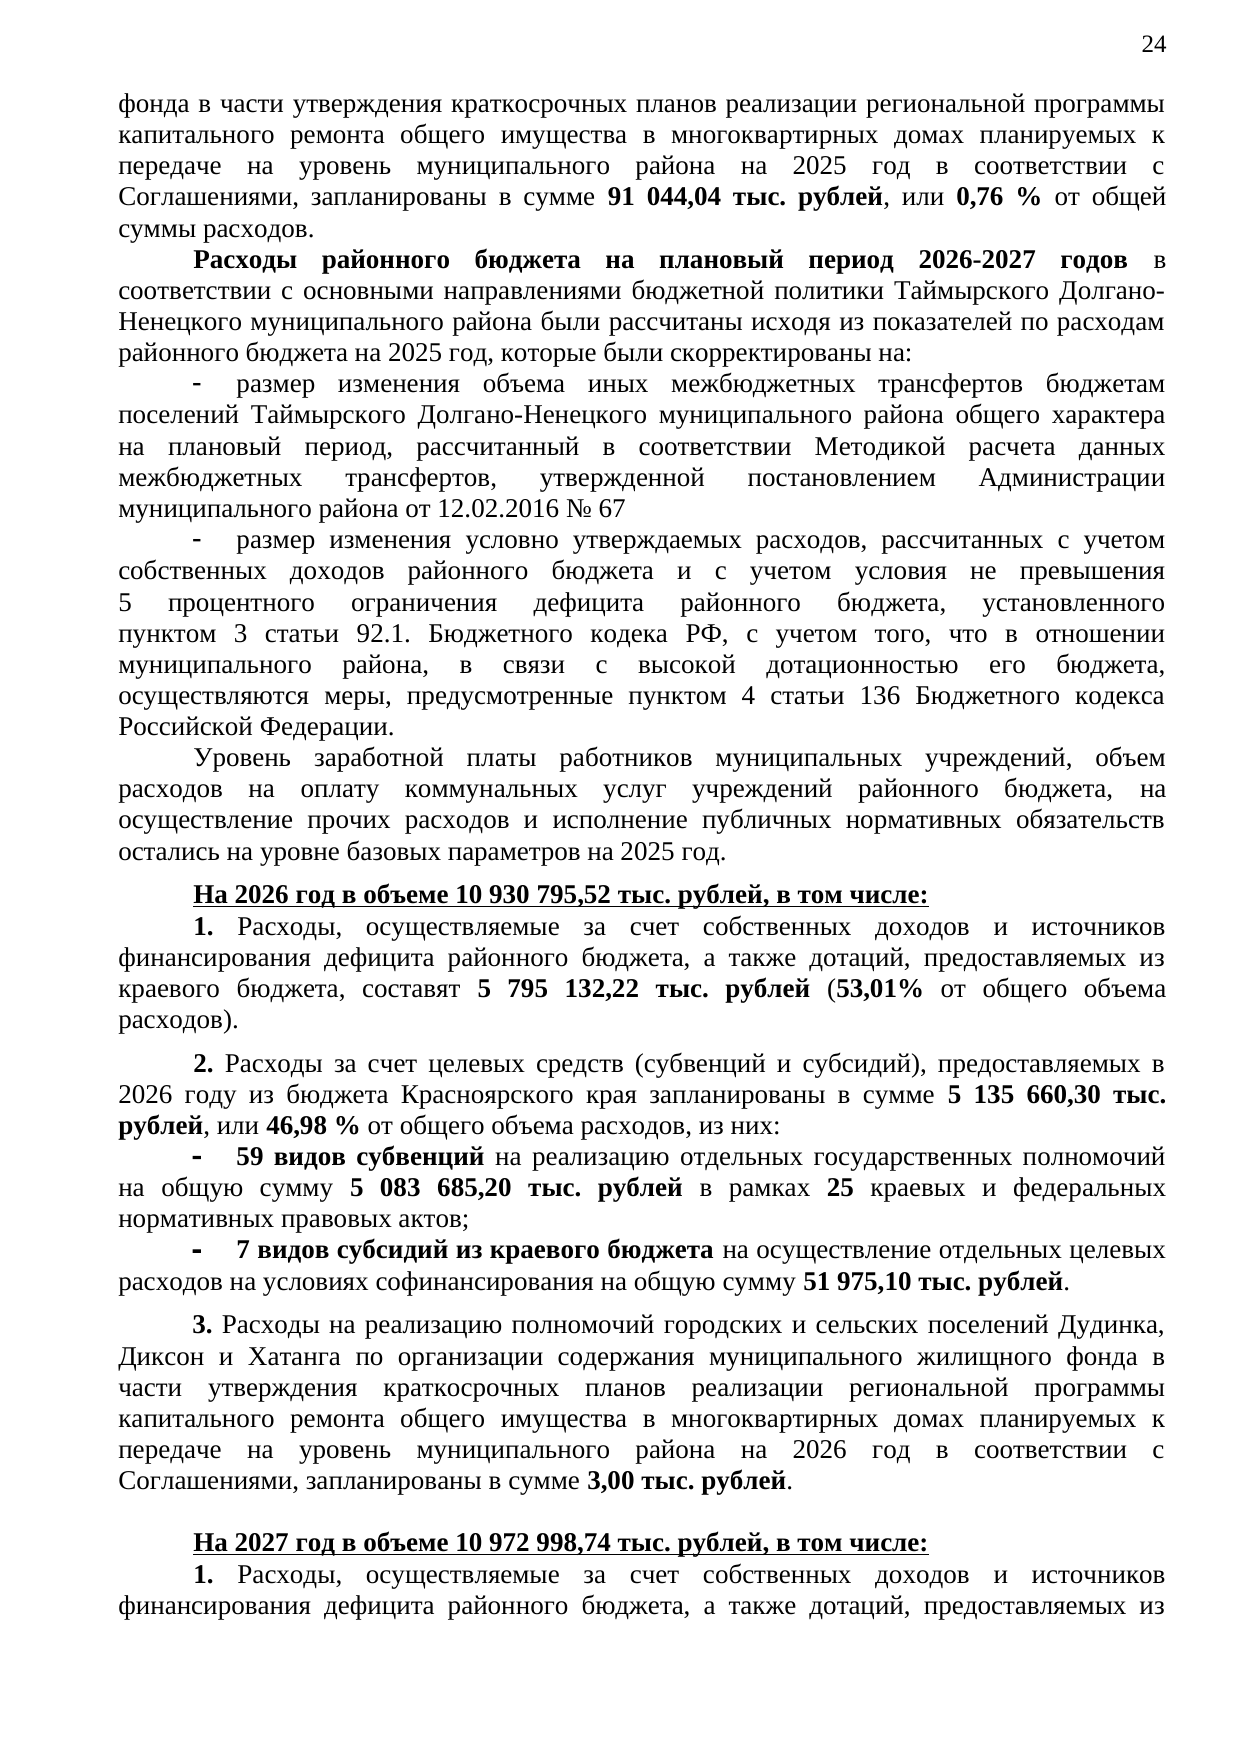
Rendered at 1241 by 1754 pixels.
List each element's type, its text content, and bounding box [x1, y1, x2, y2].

text На 2026 год в объеме 10 930 795,52 тыс. рублей, в том числе: [118, 878, 1166, 909]
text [118, 1558, 1166, 1620]
text Расходы районного бюджета на плановый период 2026-2027 годов в соответствии с основными направлениями бюджетной политики Таймырского Долгано-Ненецкого муниципального района были рассчитаны исходя из показателей по расходам районного бюджета на 2025 год, которые были скорректированы на: [118, 243, 1166, 367]
list 7 видов субсидий из краевого бюджета на осуществление отдельных целевых расходов на условиях софинансирования на общую сумму 51 975,10 тыс. рублей. [118, 1234, 1166, 1296]
text 1. Расходы, осуществляемые за счет собственных доходов и источников финансирования дефицита районного бюджета, а также дотаций, предоставляемых из краевого бюджета, составят 5 795 132,22 тыс. рублей (53,01% от общего объема расходов). [118, 909, 1166, 1034]
text Уровень заработной платы работников муниципальных учреждений, объем расходов на оплату коммунальных услуг учреждений районного бюджета, на осуществление прочих расходов и исполнение публичных нормативных обязательств остались на уровне базовых параметров на 2025 год. [118, 741, 1166, 866]
list размер изменения объема иных межбюджетных трансфертов бюджетам поселений Таймырского Долгано-Ненецкого муниципального района общего характера на плановый период, рассчитанный в соответствии Методикой расчета данных межбюджетных трансфертов, утвержденной постановлением Администрации муниципального района от 12.02.2016 № 67 [118, 367, 1166, 523]
text 2. Расходы за счет целевых средств (субвенций и субсидий), предоставляемых в 2026 году из бюджета Красноярского края запланированы в сумме 5 135 660,30 тыс. рублей, или 46,98 % от общего объема расходов, из них: [118, 1047, 1166, 1140]
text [118, 87, 1166, 243]
text 3. Расходы на реализацию полномочий городских и сельских поселений Дудинка, Диксон и Хатанга по организации содержания муниципального жилищного фонда в части утверждения краткосрочных планов реализации региональной программы капитального ремонта общего имущества в многоквартирных домах планируемых к передаче на уровень муниципального района на 2026 год в соответствии с Соглашениями, запланированы в сумме 3,00 тыс. рублей. [118, 1308, 1166, 1495]
text На 2027 год в объеме 10 972 998,74 тыс. рублей, в том числе: [118, 1527, 1166, 1558]
list размер изменения условно утверждаемых расходов, рассчитанных с учетом собственных доходов районного бюджета и с учетом условия не превышения 5 процентного ограничения дефицита районного бюджета, установленного пунктом 3 статьи 92.1. Бюджетного кодека РФ, с учетом того, что в отношении муниципального района, в связи с высокой дотационностью его бюджета, осуществляются меры, предусмотренные пунктом 4 статьи 136 Бюджетного кодекса Российской Федерации. [118, 523, 1166, 741]
list 59 видов субвенций на реализацию отдельных государственных полномочий на общую сумму 5 083 685,20 тыс. рублей в рамках 25 краевых и федеральных нормативных правовых актов; [118, 1140, 1166, 1234]
